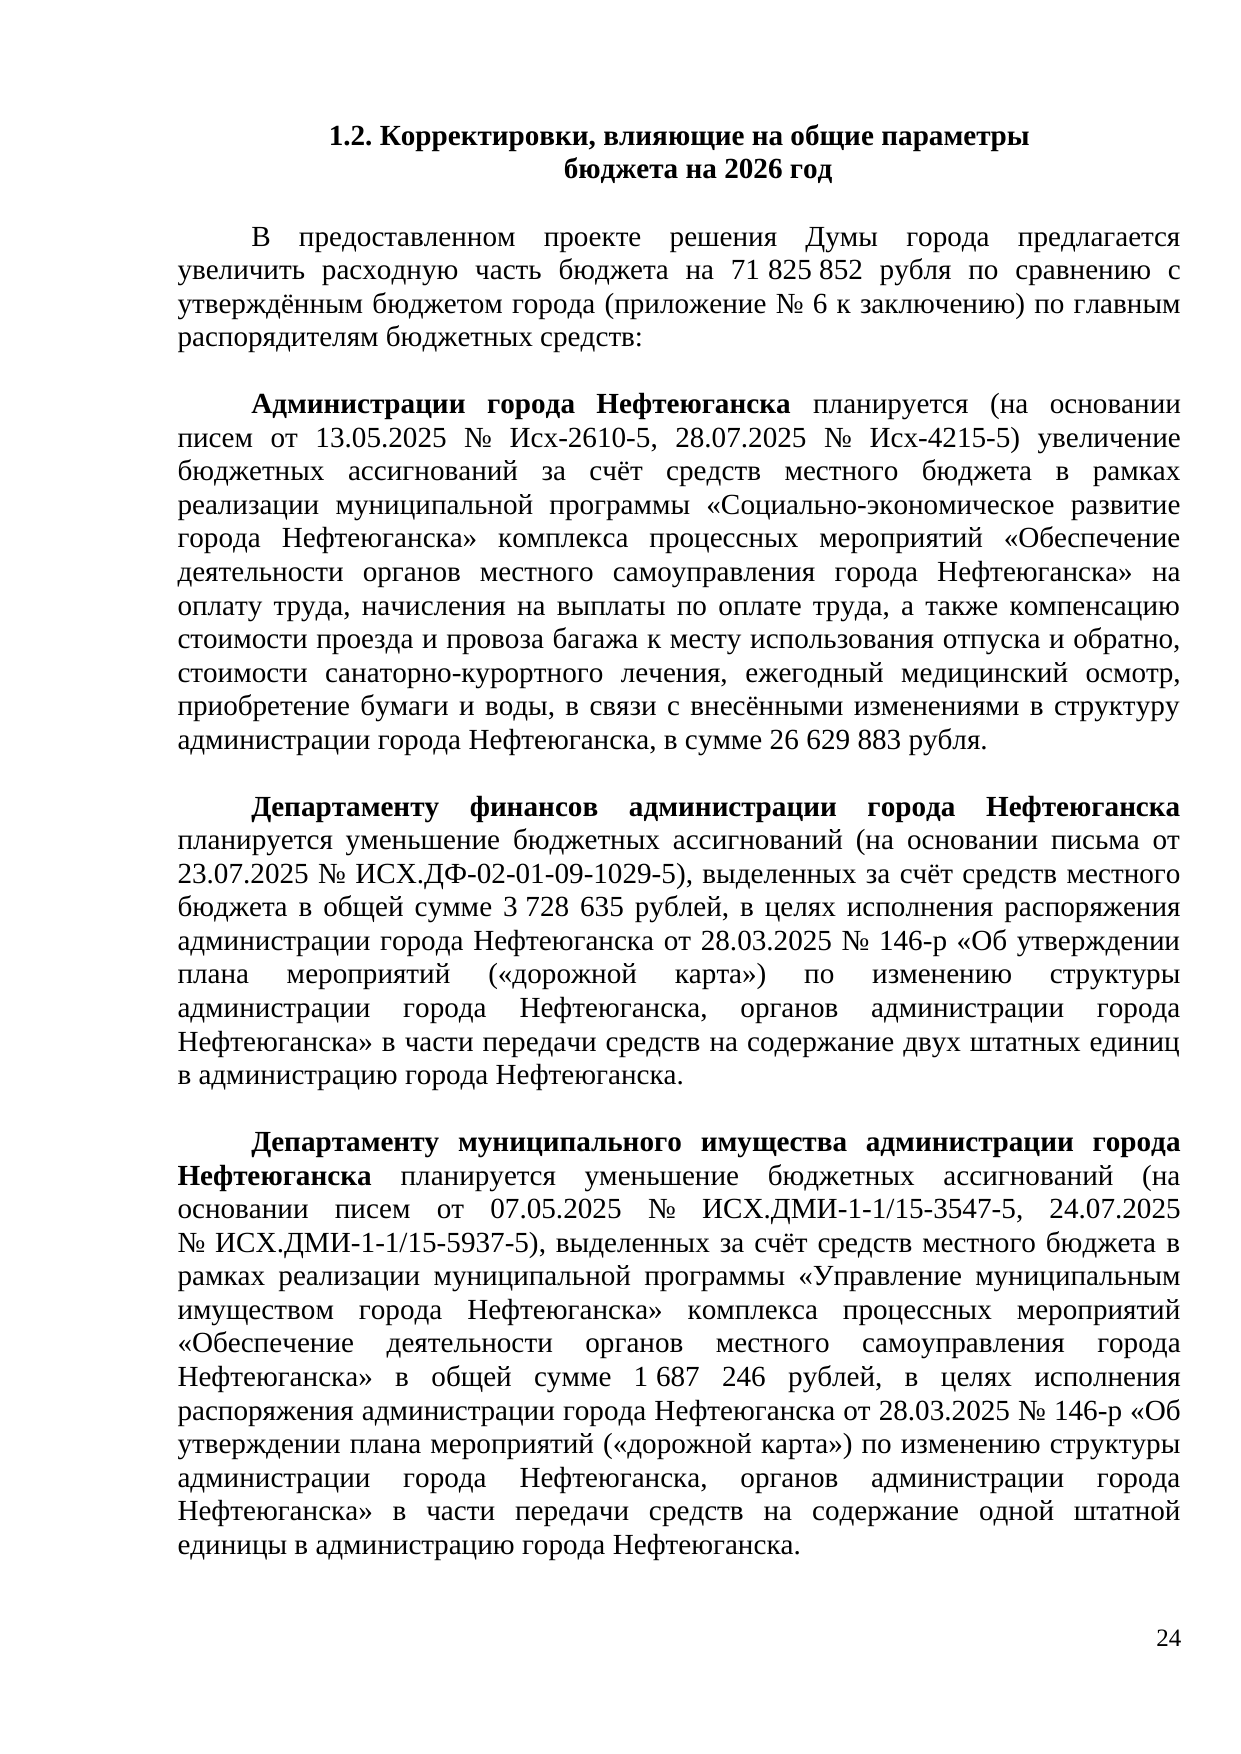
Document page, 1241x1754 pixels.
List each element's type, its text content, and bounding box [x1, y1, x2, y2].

list бюджета на 2026 год [177, 152, 1181, 185]
text Администрации города Нефтеюганска планируется (на основании писем от 13.05.2025 № Исх-2610-5, 28.07.2025 № Исх-4215-5) увеличение бюджетных ассигнований за счёт средств местного бюджета в рамках реализации муниципальной программы «Социально-экономическое развитие города Нефтеюганска» комплекса процессных мероприятий «Обеспечение деятельности органов местного самоуправления города Нефтеюганска» на оплату труда, начисления на выплаты по оплате труда, а также компенсацию стоимости проезда и провоза багажа к месту использования отпуска и обратно, стоимости санаторно-курортного лечения, ежегодный медицинский осмотр, приобретение бумаги и воды, в связи с внесёнными изменениями в структуру администрации города Нефтеюганска, в сумме 26 629 883 рубля. [177, 386, 1181, 755]
text Департаменту финансов администрации города Нефтеюганска планируется уменьшение бюджетных ассигнований (на основании письма от 23.07.2025 № ИСХ.ДФ-02-01-09-1029-5), выделенных за счёт средств местного бюджета в общей сумме 3 728 635 рублей, в целях исполнения распоряжения администрации города Нефтеюганска от 28.03.2025 № 146-р «Об утверждении плана мероприятий («дорожной карта») по изменению структуры администрации города Нефтеюганска, органов администрации города Нефтеюганска» в части передачи средств на содержание двух штатных единиц в администрацию города Нефтеюганска. [177, 789, 1181, 1091]
text 1.2. Корректировки, влияющие на общие параметры [177, 118, 1181, 152]
text В предоставленном проекте решения Думы города предлагается увеличить расходную часть бюджета на 71 825 852 рубля по сравнению с утверждённым бюджетом города (приложение № 6 к заключению) по главным распорядителям бюджетных средств: [177, 219, 1181, 353]
text Департаменту муниципального имущества администрации города Нефтеюганска планируется уменьшение бюджетных ассигнований (на основании писем от 07.05.2025 № ИСХ.ДМИ-1-1/15-3547-5, 24.07.2025 № ИСХ.ДМИ-1-1/15-5937-5), выделенных за счёт средств местного бюджета в рамках реализации муниципальной программы «Управление муниципальным имуществом города Нефтеюганска» комплекса процессных мероприятий «Обеспечение деятельности органов местного самоуправления города Нефтеюганска» в общей сумме 1 687 246 рублей, в целях исполнения распоряжения администрации города Нефтеюганска от 28.03.2025 № 146-р «Об утверждении плана мероприятий («дорожной карта») по изменению структуры администрации города Нефтеюганска, органов администрации города Нефтеюганска» в части передачи средств на содержание одной штатной единицы в администрацию города Нефтеюганска. [177, 1124, 1181, 1560]
